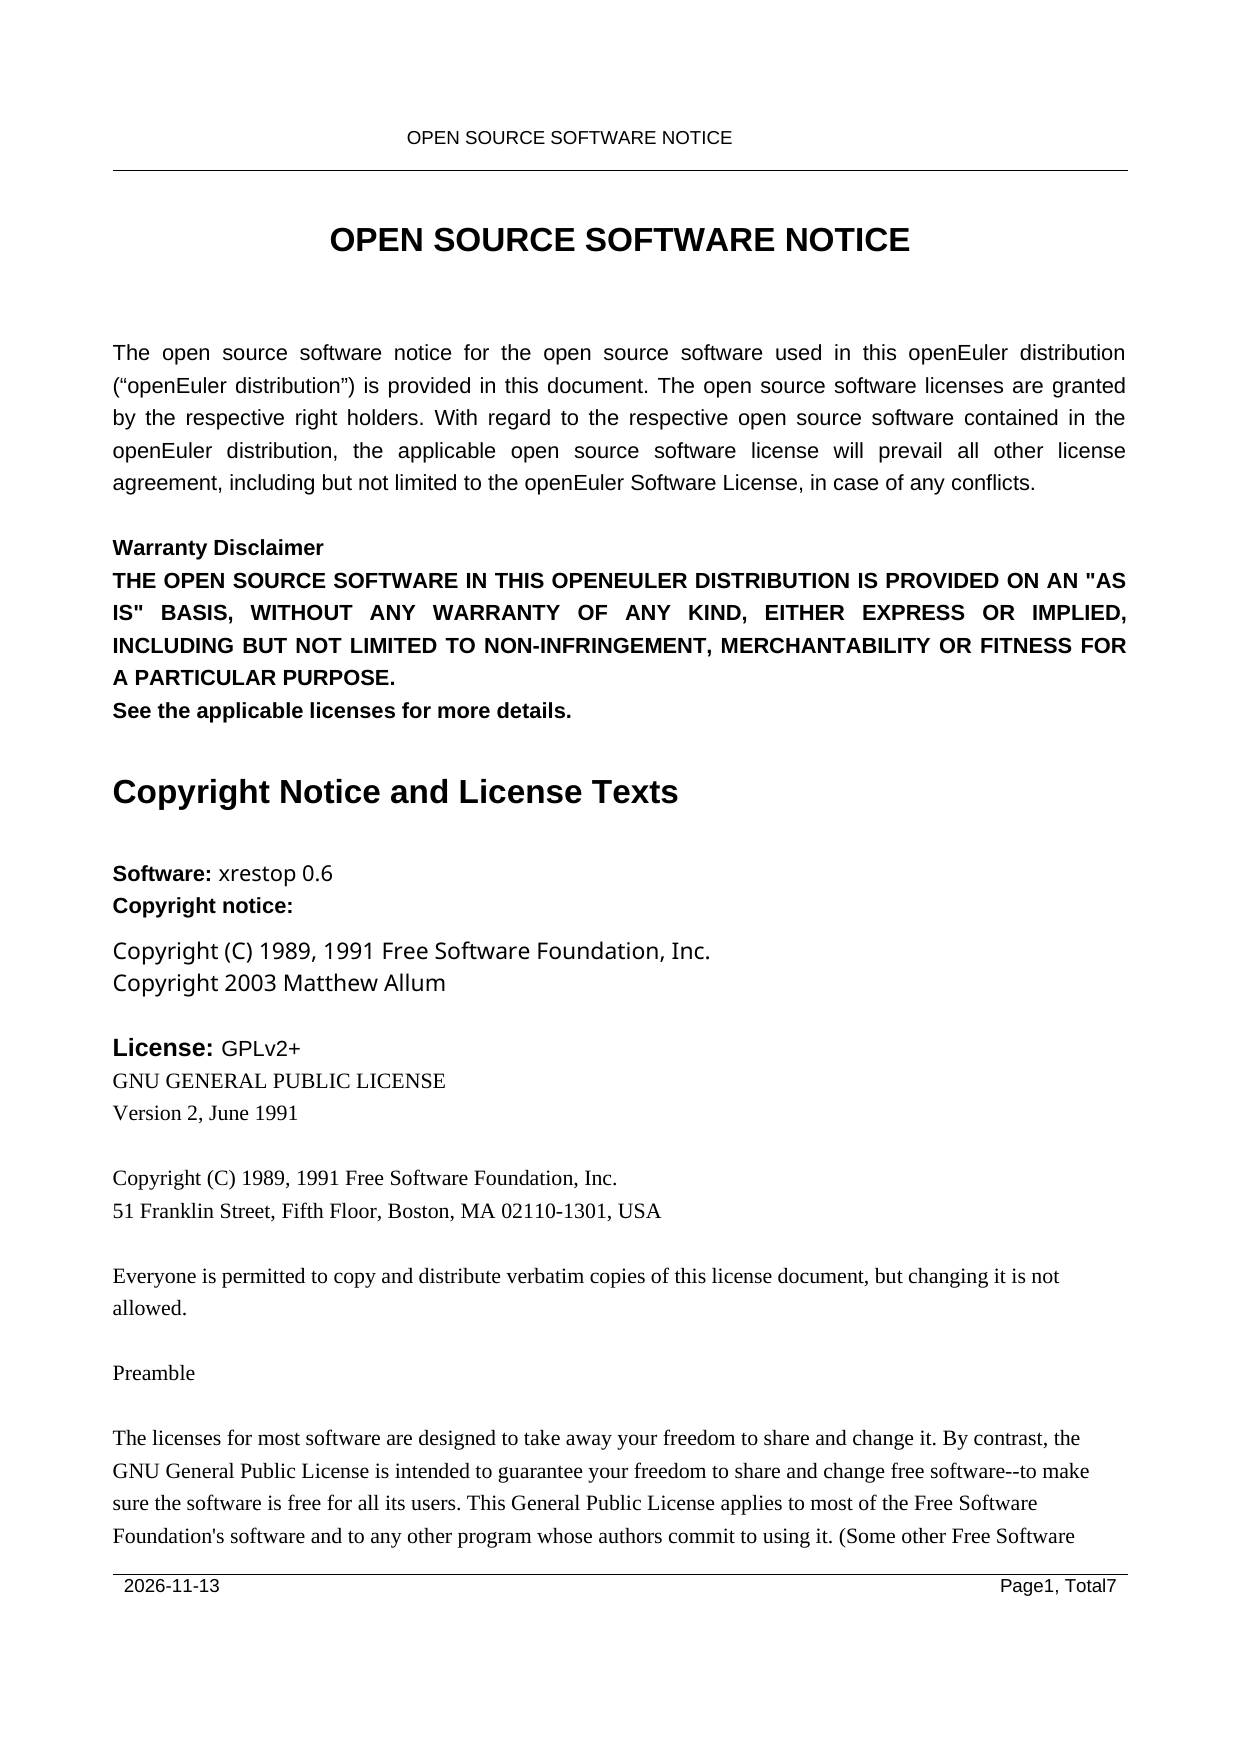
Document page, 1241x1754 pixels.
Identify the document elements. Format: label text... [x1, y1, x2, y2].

text Copyright Notice and License Texts [112, 759, 1128, 824]
text The open source software notice for the open source software used in this openEuler distribution (“openEuler distribution”) is provided in this document. The open source software licenses are granted by the respective right holders. With regard to the respective open source software contained in the openEuler distribution, the applicable open source software license will prevail all other license agreement, including but not limited to the openEuler Software License, in case of any conflicts. [112, 336, 1128, 499]
text THE OPEN SOURCE SOFTWARE IN THIS OPENEULER DISTRIBUTION IS PROVIDED ON AN "AS IS" BASIS, WITHOUT ANY WARRANTY OF ANY KIND, EITHER EXPRESS OR IMPLIED, INCLUDING BUT NOT LIMITED TO NON-INFRINGEMENT, MERCHANTABILITY OR FITNESS FOR A PARTICULAR PURPOSE. See the applicable licenses for more details. [112, 564, 1128, 726]
title Software: xrestop 0.6 [112, 856, 1128, 889]
text Warranty Disclaimer [112, 531, 1128, 564]
text OPEN SOURCE SOFTWARE NOTICE [112, 206, 1128, 271]
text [112, 1064, 1128, 1551]
text Copyright (C) 1989, 1991 Free Software Foundation, Inc. Copyright 2003 Matthew Allum [112, 934, 1128, 1031]
text Copyright notice: [112, 889, 1128, 921]
text License: GPLv2+ [112, 1031, 1128, 1064]
